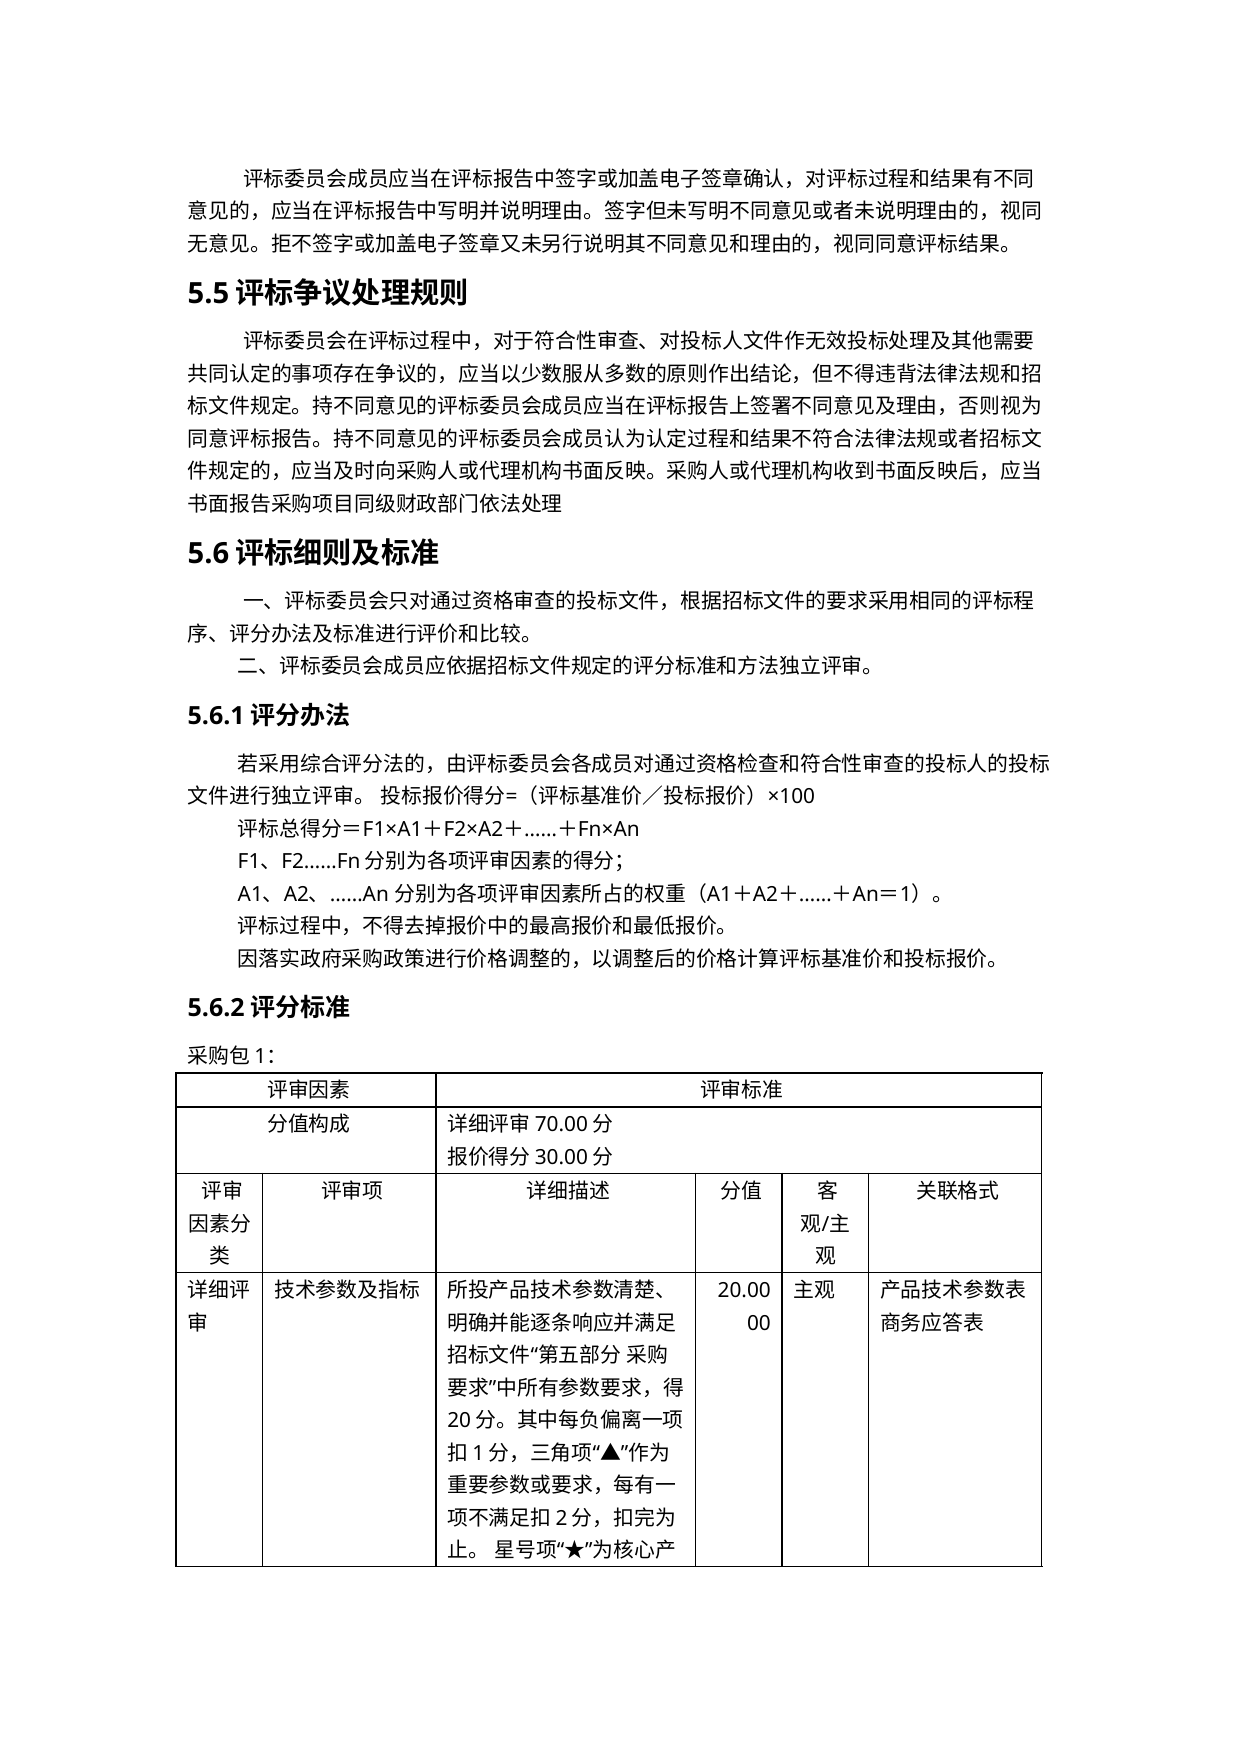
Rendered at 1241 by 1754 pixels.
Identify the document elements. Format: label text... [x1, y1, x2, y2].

text F1、F2……Fn分别为各项评审因素的得分； [187, 844, 1053, 877]
table_cell 详细评审 [177, 1273, 262, 1566]
text 5.5评标争议处理规则 [187, 259, 1053, 324]
text 5.6.2评分标准 [187, 974, 1053, 1039]
text 二、评标委员会成员应依据招标文件规定的评分标准和方法独立评审。 [187, 649, 1053, 682]
table_cell 20.0000 [696, 1273, 781, 1566]
table_cell 客观/主观 [783, 1174, 868, 1272]
text 评标委员会成员应当在评标报告中签字或加盖电子签章确认，对评标过程和结果有不同意见的，应当在评标报告中写明并说明理由。签字但未写明不同意见或者未说明理由的，视同无意见。拒不签字或加盖电子签章又未另行说明其不同意见和理由的，视同同意评标结果。 [187, 162, 1053, 259]
table_cell 评审因素分类 [177, 1174, 262, 1272]
text 若采用综合评分法的，由评标委员会各成员对通过资格检查和符合性审查的投标人的投标文件进行独立评审。 投标报价得分=（评标基准价／投标报价）×100 [187, 747, 1053, 812]
text 评标委员会在评标过程中，对于符合性审查、对投标人文件作无效投标处理及其他需要共同认定的事项存在争议的，应当以少数服从多数的原则作出结论，但不得违背法律法规和招标文件规定。持不同意见的评标委员会成员应当在评标报告上签署不同意见及理由，否则视为同意评标报告。持不同意见的评标委员会成员认为认定过程和结果不符合法律法规或者招标文件规定的，应当及时向采购人或代理机构书面反映。采购人或代理机构收到书面反映后，应当书面报告采购项目同级财政部门依法处理 [187, 324, 1053, 519]
text 评标过程中，不得去掉报价中的最高报价和最低报价。 [187, 909, 1053, 942]
text 一、评标委员会只对通过资格审查的投标文件，根据招标文件的要求采用相同的评标程序、评分办法及标准进行评价和比较。 [187, 584, 1053, 649]
table_header 评审因素 [177, 1074, 435, 1106]
table_cell 评审项 [263, 1174, 435, 1272]
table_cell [437, 1273, 695, 1566]
table_cell 详细评审70.00分 报价得分30.00分 [437, 1108, 1041, 1173]
table_cell 详细描述 [437, 1174, 695, 1272]
text 5.6评标细则及标准 [187, 519, 1053, 584]
table_header 评审标准 [437, 1074, 1041, 1106]
table_cell 分值 [696, 1174, 781, 1272]
text 评标总得分＝F1×A1＋F2×A2＋……＋Fn×An [187, 812, 1053, 844]
table_cell 分值构成 [177, 1108, 435, 1173]
table_cell 技术参数及指标 [263, 1273, 435, 1566]
text A1、A2、……An 分别为各项评审因素所占的权重（A1＋A2＋……＋An＝1）。 [187, 877, 1053, 909]
table_cell 产品技术参数表 商务应答表 [869, 1273, 1041, 1566]
text 5.6.1评分办法 [187, 682, 1053, 747]
text 因落实政府采购政策进行价格调整的，以调整后的价格计算评标基准价和投标报价。 [187, 942, 1053, 974]
table_cell 主观 [783, 1273, 868, 1566]
table_cell 关联格式 [869, 1174, 1041, 1272]
text 采购包1： [187, 1039, 1053, 1072]
